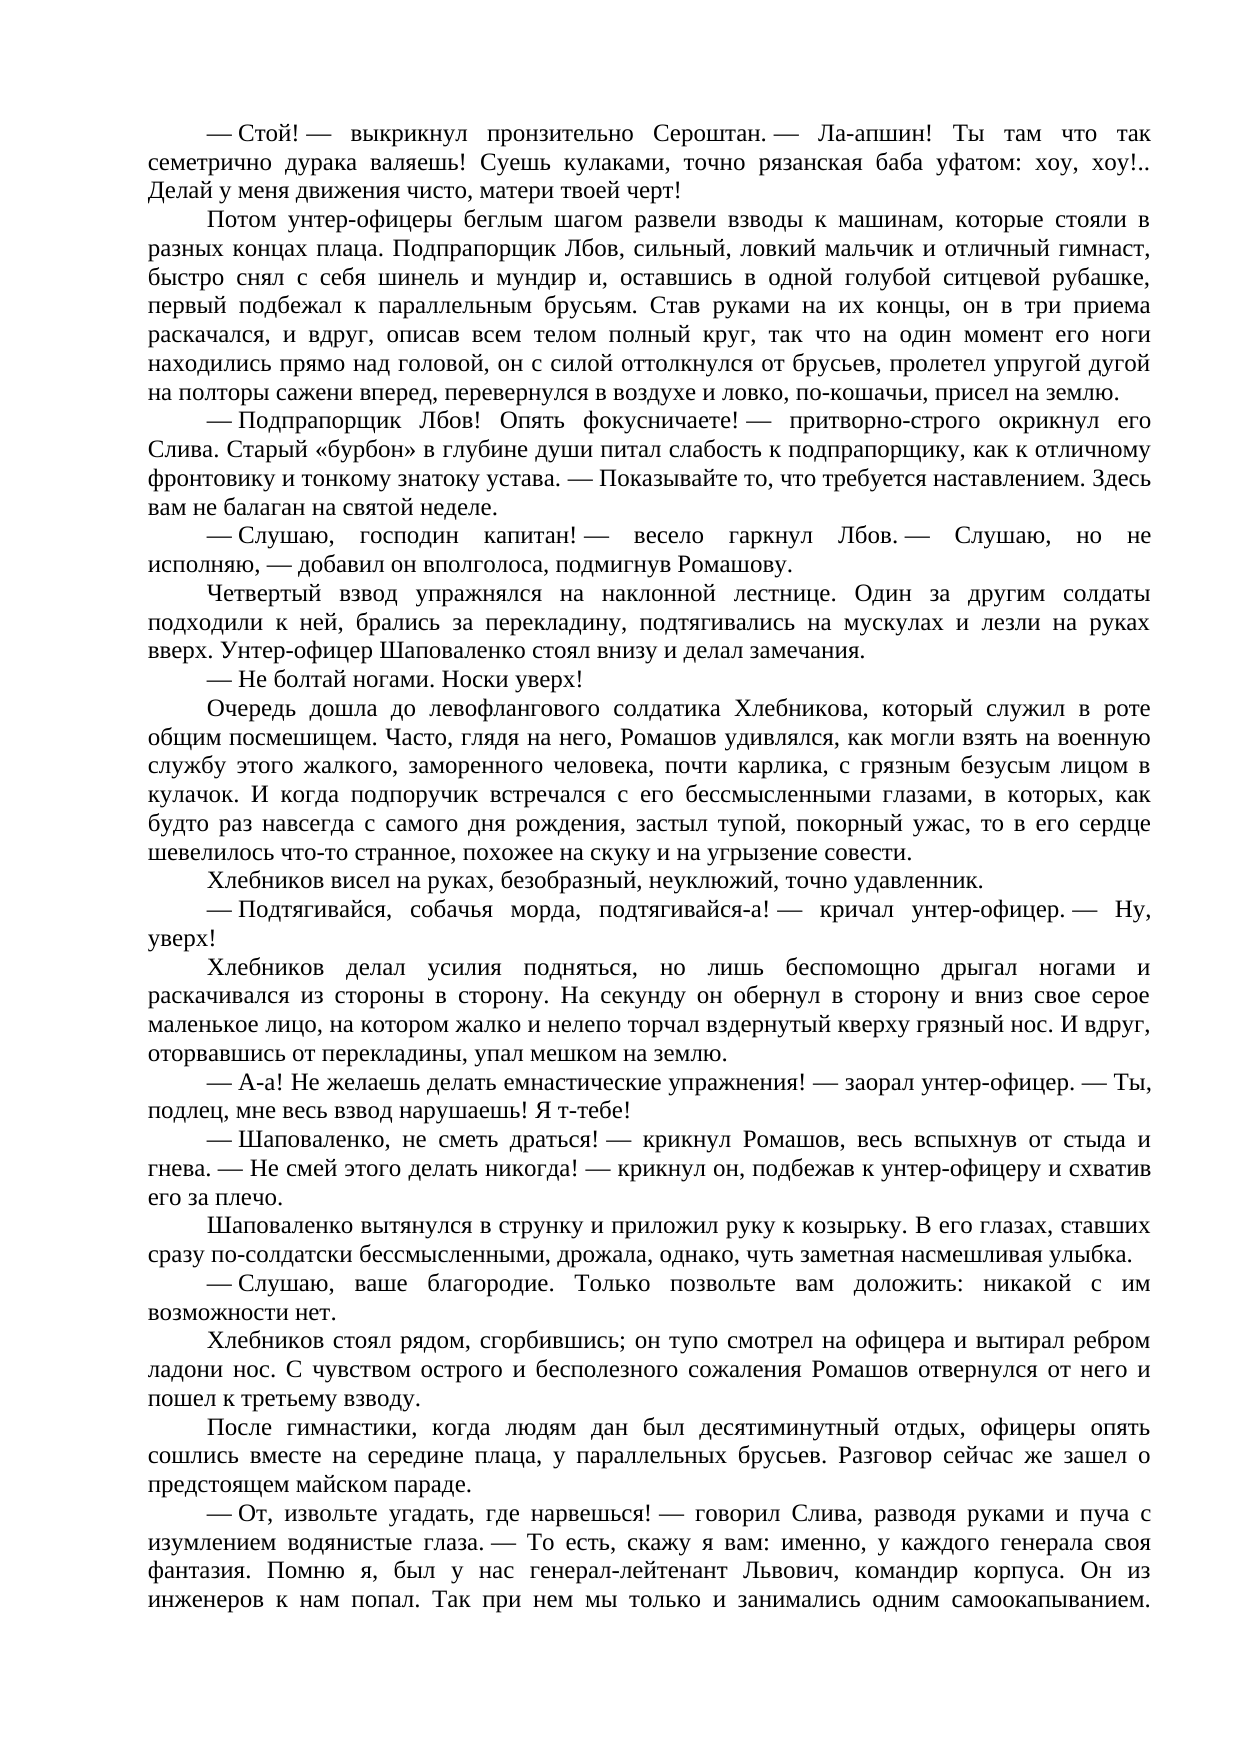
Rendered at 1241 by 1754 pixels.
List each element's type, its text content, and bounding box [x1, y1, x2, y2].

text — Слушаю, ваше благородие. Только позвольте вам доложить: никакой с им возможности нет. [148, 1268, 1152, 1326]
text Очередь дошла до левофлангового солдатика Хлебникова, который служил в роте общим посмешищем. Часто, глядя на него, Ромашов удивлялся, как могли взять на военную службу этого жалкого, заморенного человека, почти карлика, с грязным безусым лицом в кулачок. И когда подпоручик встречался с его бессмысленными глазами, в которых, как будто раз навсегда с самого дня рождения, застыл тупой, покорный ужас, то в его сердце шевелилось что-то странное, похожее на скуку и на угрызение совести. [148, 693, 1152, 866]
text — Не болтай ногами. Носки уверх! [148, 664, 1152, 693]
text Хлебников делал усилия подняться, но лишь беспомощно дрыгал ногами и раскачивался из стороны в сторону. На секунду он обернул в сторону и вниз свое серое маленькое лицо, на котором жалко и нелепо торчал вздернутый кверху грязный нос. И вдруг, оторвавшись от перекладины, упал мешком на землю. [148, 952, 1152, 1067]
text — Подтягивайся, собачья морда, подтягивайся-а! — кричал унтер-офицер. — Ну, уверх! [148, 894, 1152, 952]
text — Шаповаленко, не сметь драться! — крикнул Ромашов, весь вспыхнув от стыда и гнева. — Не смей этого делать никогда! — крикнул он, подбежав к унтер-офицеру и схватив его за плечо. [148, 1124, 1152, 1211]
text Хлебников висел на руках, безобразный, неуклюжий, точно удавленник. [148, 866, 1152, 894]
text — Слушаю, господин капитан! — весело гаркнул Лбов. — Слушаю, но не исполняю, — добавил он вполголоса, подмигнув Ромашову. [148, 521, 1152, 578]
text — А-а! Не желаешь делать емнастические упражнения! — заорал унтер-офицер. — Ты, подлец, мне весь взвод нарушаешь! Я т-тебе! [148, 1067, 1152, 1124]
text Потом унтер-офицеры беглым шагом развели взводы к машинам, которые стояли в разных концах плаца. Подпрапорщик Лбов, сильный, ловкий мальчик и отличный гимнаст, быстро снял с себя шинель и мундир и, оставшись в одной голубой ситцевой рубашке, первый подбежал к параллельным брусьям. Став руками на их концы, он в три приема раскачался, и вдруг, описав всем телом полный круг, так что на один момент его ноги находились прямо над головой, он с силой оттолкнулся от брусьев, пролетел упругой дугой на полторы сажени вперед, перевернулся в воздухе и ловко, по-кошачьи, присел на землю. [148, 204, 1152, 406]
text Хлебников стоял рядом, сгорбившись; он тупо смотрел на офицера и вытирал ребром ладони нос. С чувством острого и бесполезного сожаления Ромашов отвернулся от него и пошел к третьему взводу. [148, 1326, 1152, 1412]
text Четвертый взвод упражнялся на наклонной лестнице. Один за другим солдаты подходили к ней, брались за перекладину, подтягивались на мускулах и лезли на руках вверх. Унтер-офицер Шаповаленко стоял внизу и делал замечания. [148, 578, 1152, 664]
text — Подпрапорщик Лбов! Опять фокусничаете! — притворно-строго окрикнул его Слива. Старый «бурбон» в глубине души питал слабость к подпрапорщику, как к отличному фронтовику и тонкому знатоку устава. — Показывайте то, что требуется наставлением. Здесь вам не балаган на святой неделе. [148, 406, 1152, 521]
text После гимнастики, когда людям дан был десятиминутный отдых, офицеры опять сошлись вместе на середине плаца, у параллельных брусьев. Разговор сейчас же зашел о предстоящем майском параде. [148, 1412, 1152, 1498]
text — Стой! — выкрикнул пронзительно Сероштан. — Ла-апшин! Ты там что так семетрично дурака валяешь! Суешь кулаками, точно рязанская баба уфатом: хоу, хоу!.. Делай у меня движения чисто, матери твоей черт! [148, 118, 1152, 204]
text Шаповаленко вытянулся в струнку и приложил руку к козырьку. В его глазах, ставших сразу по-солдатски бессмысленными, дрожала, однако, чуть заметная насмешливая улыбка. [148, 1211, 1152, 1268]
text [148, 1498, 1152, 1613]
